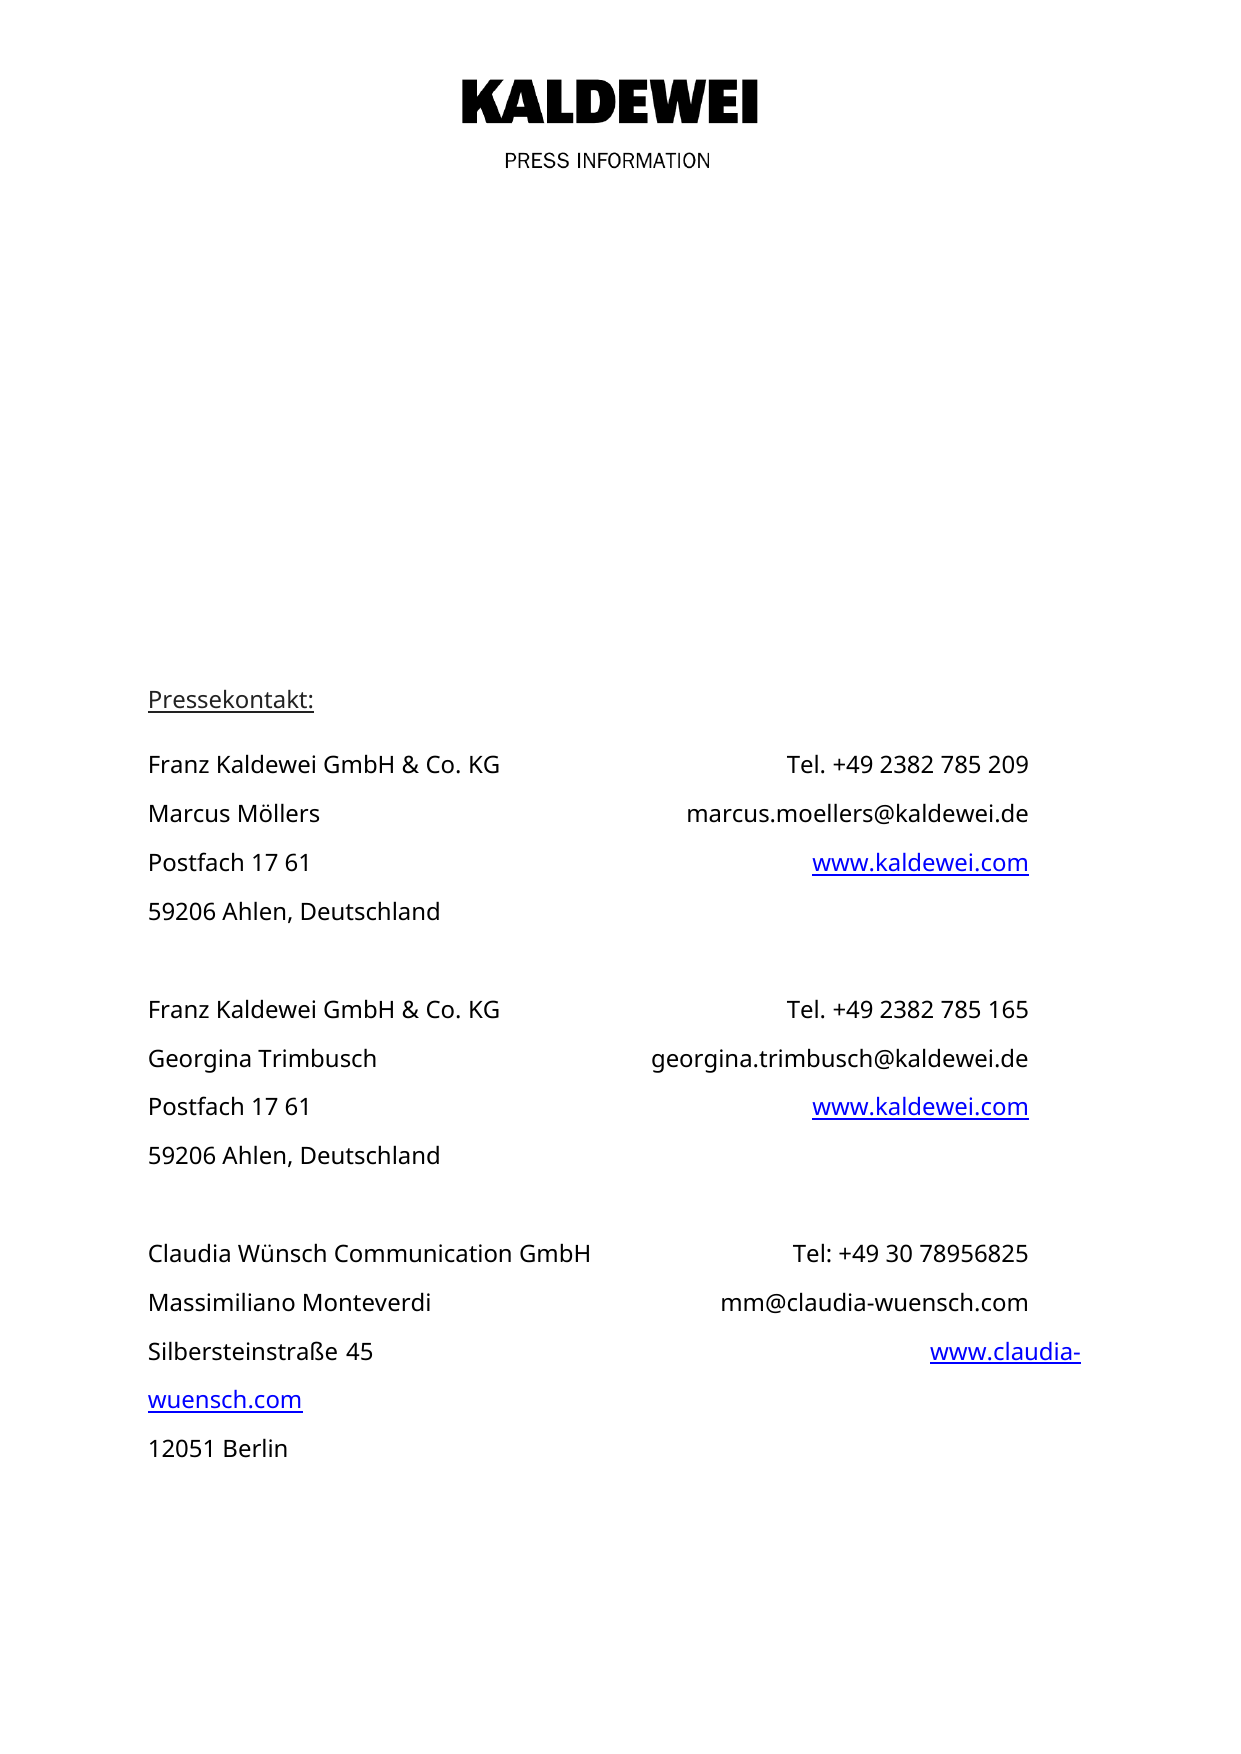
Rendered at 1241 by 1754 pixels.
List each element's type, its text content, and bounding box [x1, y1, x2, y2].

text 59206 Ahlen, Deutschland [148, 1139, 1081, 1172]
text Franz Kaldewei GmbH & Co. KG Tel. +49 2382 785 209 Marcus Möllers marcus.moellers@kaldewei.de Postfach 17 61 www.kaldewei.com [148, 748, 1081, 878]
text Pressekontakt: [148, 683, 1092, 716]
text Silbersteinstraße 45 www.claudia-wuensch.com [148, 1334, 1081, 1416]
text 59206 Ahlen, Deutschland [148, 895, 1081, 927]
text Massimiliano Monteverdi mm@claudia-wuensch.com [148, 1286, 1081, 1318]
text 12051 Berlin [148, 1432, 1081, 1465]
text Franz Kaldewei GmbH & Co. KG Tel. +49 2382 785 165 Georgina Trimbusch georgina.trimbusch@kaldewei.de Postfach 17 61 www.kaldewei.com [148, 992, 1081, 1123]
picture [455, 74, 764, 173]
text Claudia Wünsch Communication GmbH Tel: +49 30 78956825 [148, 1237, 1081, 1269]
